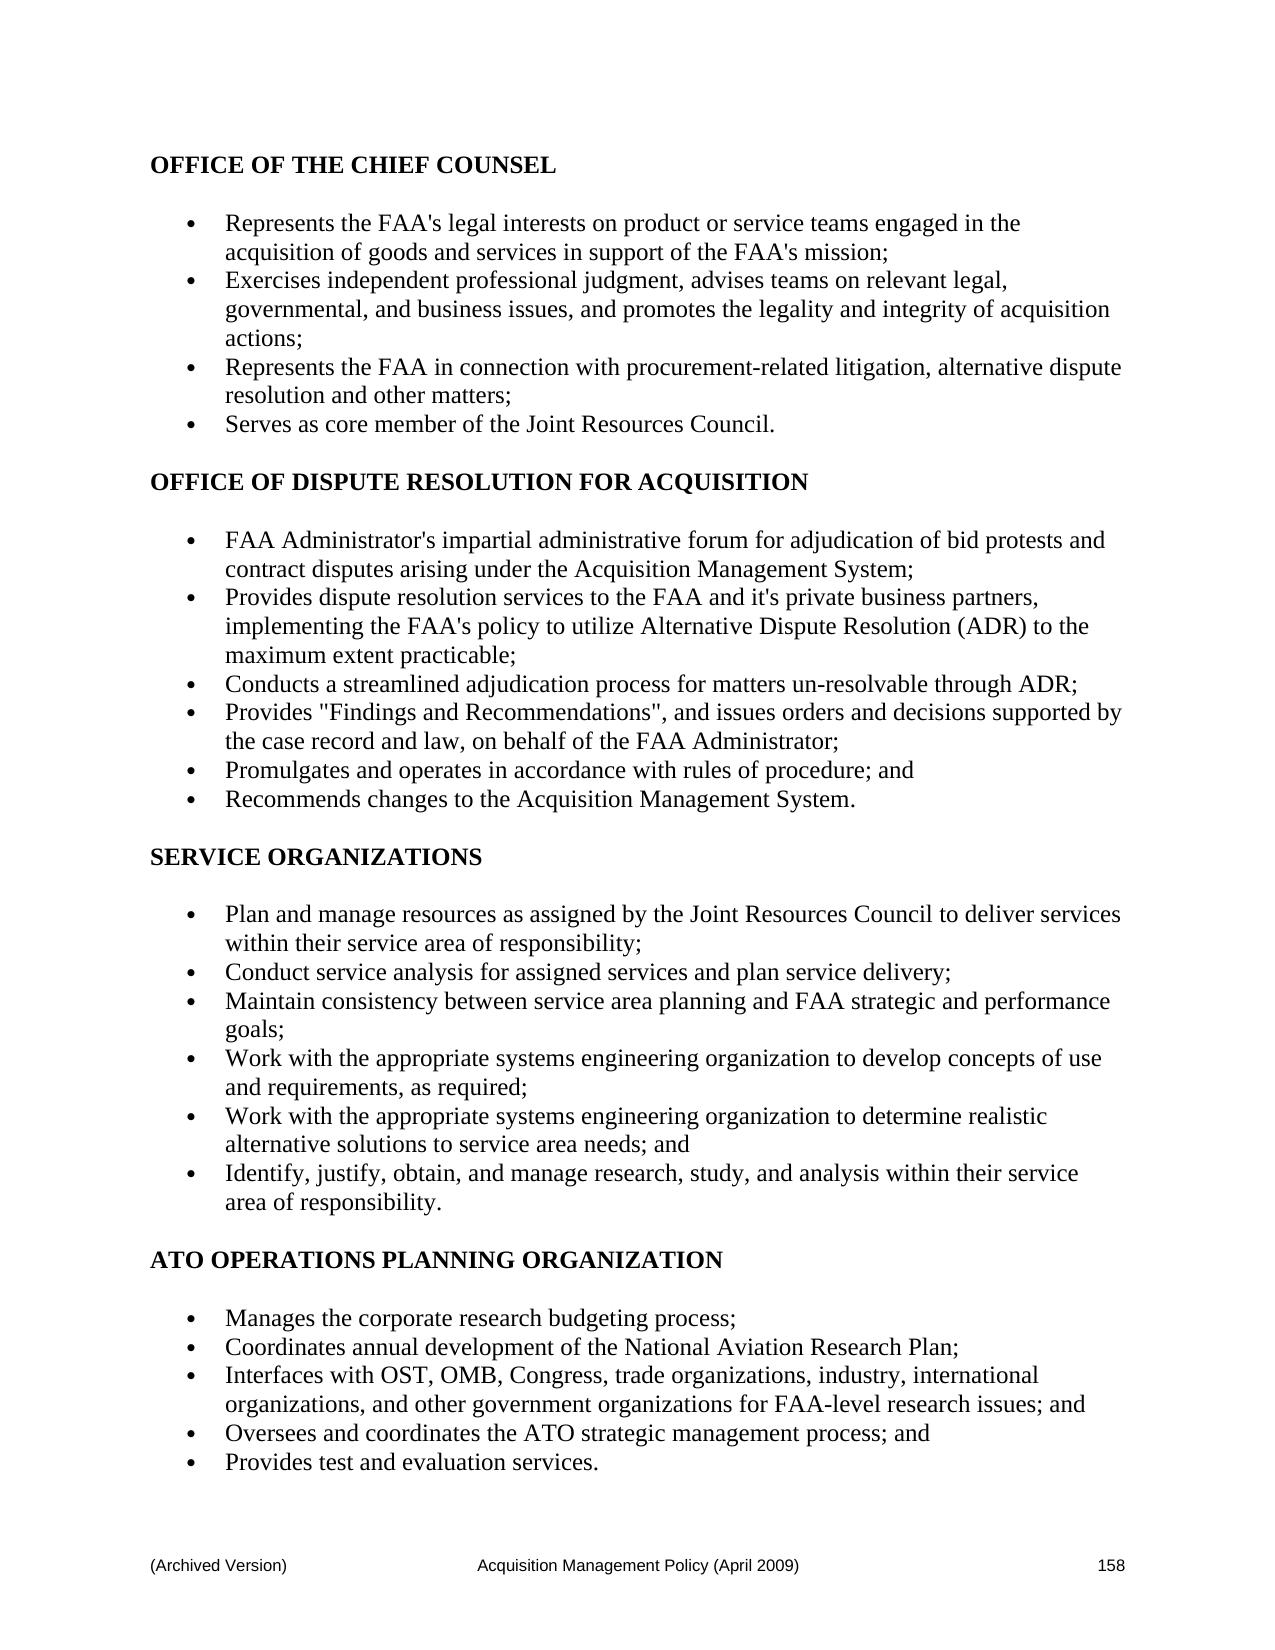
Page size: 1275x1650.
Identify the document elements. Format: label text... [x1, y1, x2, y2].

list Exercises independent professional judgment, advises teams on relevant legal, governmental, and business issues, and promotes the legality and integrity of acquisition actions; [187, 265, 1125, 352]
list Plan and manage resources as assigned by the Joint Resources Council to deliver services within their service area of responsibility; [187, 899, 1125, 957]
list Conducts a streamlined adjudication process for matters un-resolvable through ADR; [187, 669, 1125, 697]
list Identify, justify, obtain, and manage research, study, and analysis within their service area of responsibility. [187, 1158, 1125, 1216]
list Maintain consistency between service area planning and FAA strategic and performance goals; [187, 986, 1125, 1043]
list Work with the appropriate systems engineering organization to develop concepts of use and requirements, as required; [187, 1043, 1125, 1101]
list Oversees and coordinates the ATO strategic management process; and [187, 1418, 1125, 1447]
list Provides test and evaluation services. [187, 1447, 1125, 1475]
list Recommends changes to the Acquisition Management System. [187, 784, 1125, 812]
text OFFICE OF THE CHIEF COUNSEL [150, 150, 1125, 179]
list Provides "Findings and Recommendations", and issues orders and decisions supported by the case record and law, on behalf of the FAA Administrator; [187, 697, 1125, 755]
list Interfaces with OST, OMB, Congress, trade organizations, industry, international organizations, and other government organizations for FAA-level research issues; and [187, 1360, 1125, 1418]
text OFFICE OF DISPUTE RESOLUTION FOR ACQUISITION [150, 467, 1125, 496]
list Provides dispute resolution services to the FAA and it's private business partners, implementing the FAA's policy to utilize Alternative Dispute Resolution (ADR) to the maximum extent practicable; [187, 582, 1125, 669]
list Coordinates annual development of the National Aviation Research Plan; [187, 1332, 1125, 1360]
list Work with the appropriate systems engineering organization to determine realistic alternative solutions to service area needs; and [187, 1101, 1125, 1158]
list FAA Administrator's impartial administrative forum for adjudication of bid protests and contract disputes arising under the Acquisition Management System; [187, 525, 1125, 582]
list Serves as core member of the Joint Resources Council. [187, 409, 1125, 438]
list Conduct service analysis for assigned services and plan service delivery; [187, 957, 1125, 986]
text ATO OPERATIONS PLANNING ORGANIZATION [150, 1245, 1125, 1274]
list Manages the corporate research budgeting process; [187, 1303, 1125, 1332]
list Represents the FAA in connection with procurement-related litigation, alternative dispute resolution and other matters; [187, 352, 1125, 409]
text SERVICE ORGANIZATIONS [150, 842, 1125, 870]
list Represents the FAA's legal interests on product or service teams engaged in the acquisition of goods and services in support of the FAA's mission; [187, 208, 1125, 265]
list Promulgates and operates in accordance with rules of procedure; and [187, 755, 1125, 784]
